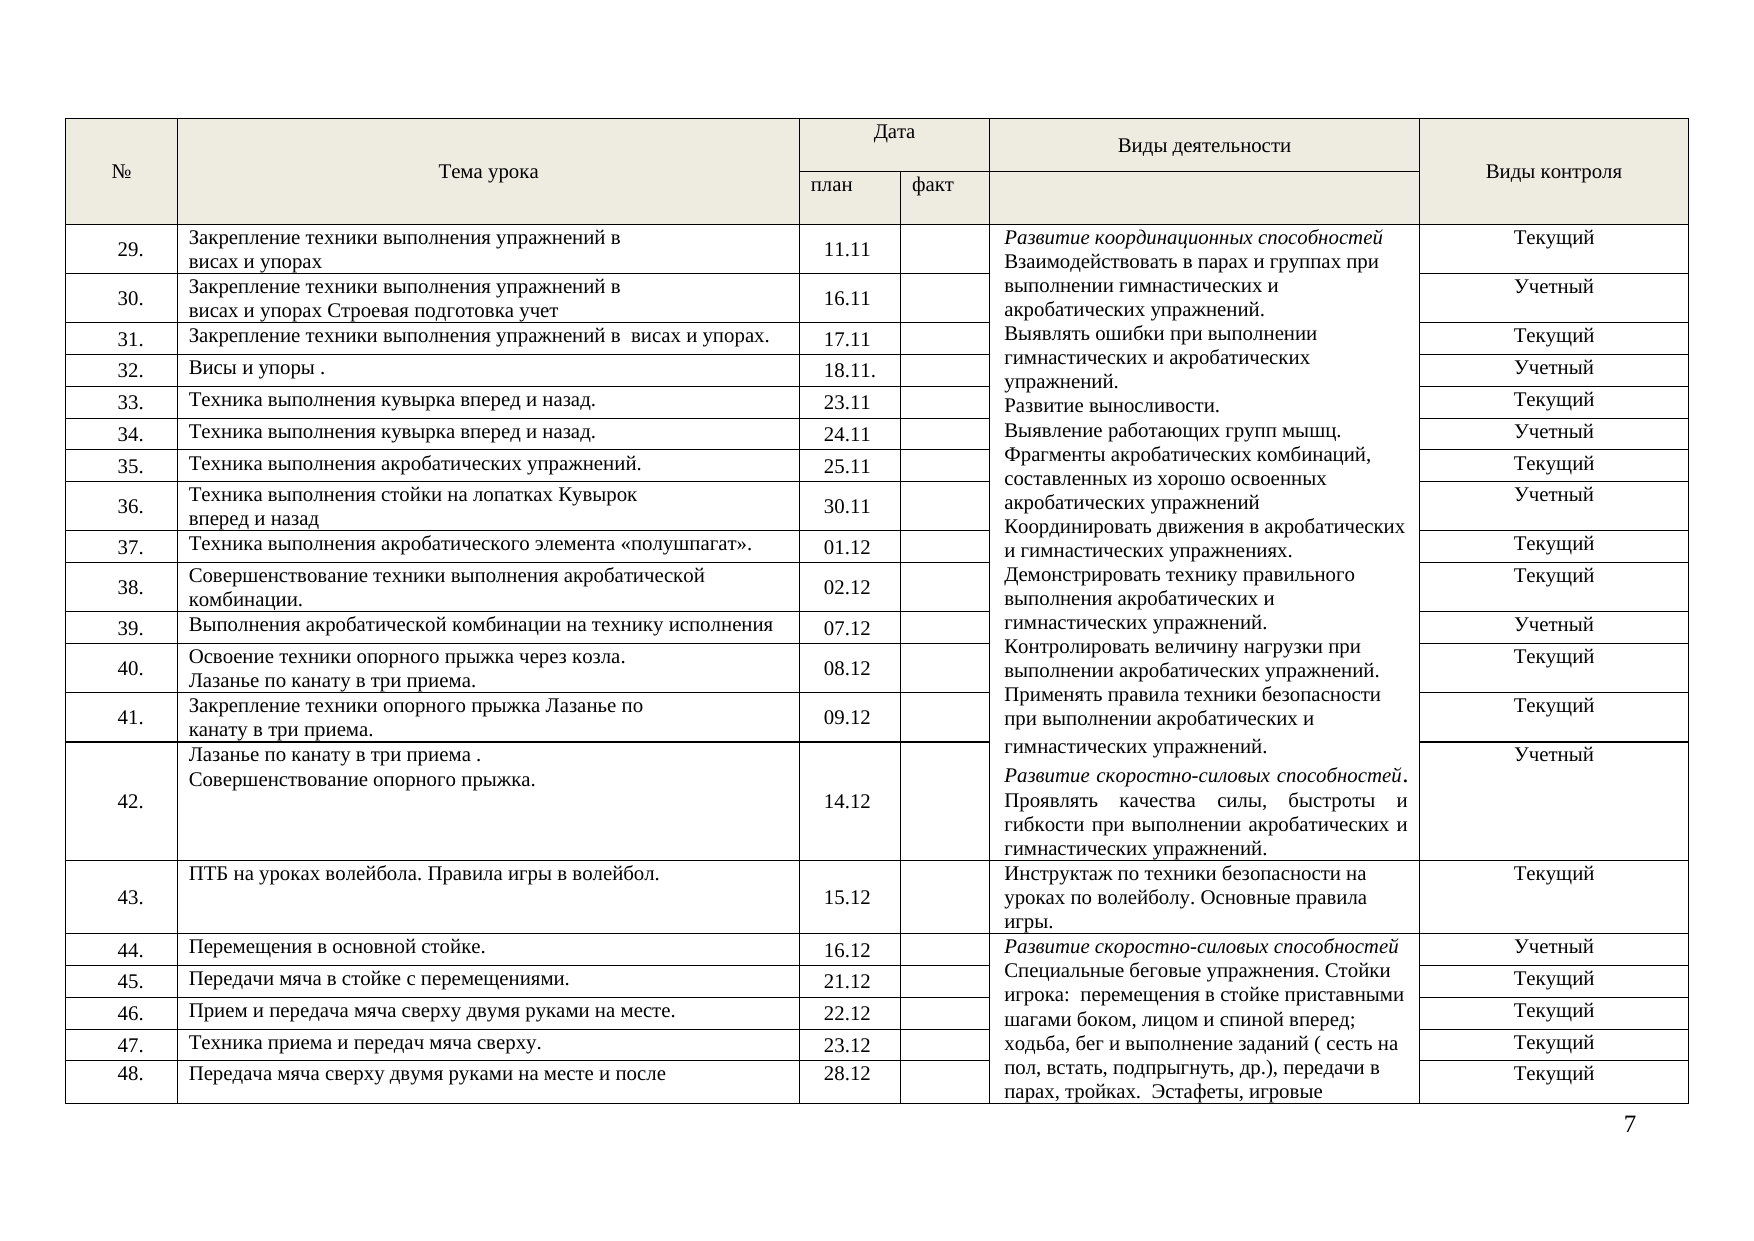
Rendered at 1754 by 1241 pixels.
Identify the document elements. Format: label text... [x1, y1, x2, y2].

table_cell Учетный [1420, 743, 1688, 860]
table_header Виды контроля [1420, 119, 1688, 224]
table_cell [901, 419, 989, 449]
table_cell 07.12 [800, 612, 900, 643]
table_cell Развитие координационных способностей Взаимодействовать в парах и группах при выполнении гимнастических и акробатических упражнений. Выявлять ошибки при выполнении гимнастических и акробатических упражнений. Развитие выносливости. Выявление работающих групп мышц. Фрагменты акробатических комбинаций, составленных из хорошо освоенных акробатических упражнений Координировать движения в акробатических и гимнастических упражнениях. Демонстрировать технику правильного выполнения акробатических и гимнастических упражнений. Контролировать величину нагрузки при выполнении акробатических упражнений. Применять правила техники безопасности при выполнении акробатических и гимнастических упражнений. Развитие скоростно-силовых способностей. Проявлять качества силы, быстроты и гибкости при выполнении акробатических и гимнастических упражнений. [990, 225, 1419, 860]
table_cell [901, 934, 989, 965]
table_cell 18.11. [800, 355, 900, 386]
table_cell [66, 644, 177, 692]
table_cell Висы и упоры . [178, 355, 799, 386]
table_cell [66, 861, 177, 933]
table_cell [66, 1061, 177, 1103]
table_header Дата [800, 119, 989, 171]
table_cell Закрепление техники выполнения упражнений в висах и упорах. [178, 323, 799, 354]
table_cell [66, 355, 177, 386]
table_cell 11.11 [800, 225, 900, 273]
table_cell 23.11 [800, 387, 900, 418]
table_cell Текущий [1420, 644, 1688, 692]
table_cell [901, 225, 989, 273]
table_cell [66, 966, 177, 997]
table_cell [901, 743, 989, 860]
table_cell Текущий [1420, 387, 1688, 418]
table_cell 15.12 [800, 861, 900, 933]
table_cell 01.12 [800, 531, 900, 562]
table_cell [66, 225, 177, 273]
table_cell Текущий [1420, 323, 1688, 354]
table_cell Прием и передача мяча сверху двумя руками на месте. [178, 998, 799, 1028]
table_cell 14.12 [800, 743, 900, 860]
table_cell Учетный [1420, 274, 1688, 322]
table_cell Лазанье по канату в три приема . Совершенствование опорного прыжка. [178, 743, 799, 860]
table_cell [901, 450, 989, 481]
table_cell [66, 563, 177, 611]
table_cell [66, 450, 177, 481]
table_cell 24.11 [800, 419, 900, 449]
table_cell [66, 323, 177, 354]
table_cell [901, 1030, 989, 1060]
table_cell Текущий [1420, 225, 1688, 273]
table_cell 30.11 [800, 482, 900, 530]
table_cell 02.12 [800, 563, 900, 611]
table_cell 22.12 [800, 998, 900, 1028]
table_cell Текущий [1420, 450, 1688, 481]
table_cell [66, 274, 177, 322]
table_cell Техника выполнения кувырка вперед и назад. [178, 419, 799, 449]
table_cell Текущий [1420, 531, 1688, 562]
table_cell [66, 743, 177, 860]
table_cell Закрепление техники выполнения упражнений в висах и упорах Строевая подготовка учет [178, 274, 799, 322]
table_cell [901, 482, 989, 530]
table_cell [66, 1030, 177, 1060]
table_cell Текущий [1420, 998, 1688, 1028]
table_cell 16.11 [800, 274, 900, 322]
table_cell [901, 355, 989, 386]
table_header Виды деятельности [990, 119, 1419, 171]
table_cell Закрепление техники выполнения упражнений в висах и упорах [178, 225, 799, 273]
table_cell [901, 387, 989, 418]
table_cell [901, 1061, 989, 1103]
table_cell Текущий [1420, 1030, 1688, 1060]
table_cell Текущий [1420, 966, 1688, 997]
table_cell [901, 998, 989, 1028]
table_cell [66, 419, 177, 449]
table_cell Инструктаж по техники безопасности на уроках по волейболу. Основные правила игры. [990, 861, 1419, 933]
table_cell Текущий [1420, 1061, 1688, 1103]
table_cell [901, 612, 989, 643]
table_cell Текущий [1420, 861, 1688, 933]
table_cell Техника приема и передач мяча сверху. [178, 1030, 799, 1060]
table_cell Текущий [1420, 693, 1688, 741]
table_cell [66, 693, 177, 741]
table_cell [901, 274, 989, 322]
table_cell [66, 612, 177, 643]
table_cell Выполнения акробатической комбинации на технику исполнения [178, 612, 799, 643]
table_cell Учетный [1420, 419, 1688, 449]
table_cell [901, 693, 989, 741]
table_cell Учетный [1420, 355, 1688, 386]
table_cell Техника выполнения стойки на лопатках Кувырок вперед и назад [178, 482, 799, 530]
table_cell 28.12 [800, 1061, 900, 1103]
table_cell 23.12 [800, 1030, 900, 1060]
table_cell [66, 531, 177, 562]
table_cell 17.11 [800, 323, 900, 354]
table_cell [66, 934, 177, 965]
table_cell 09.12 [800, 693, 900, 741]
table_cell план [800, 172, 900, 224]
table_cell [901, 531, 989, 562]
table_cell Передачи мяча в стойке с перемещениями. [178, 966, 799, 997]
table_cell Учетный [1420, 612, 1688, 643]
table_cell 08.12 [800, 644, 900, 692]
table_cell Учетный [1420, 482, 1688, 530]
table_cell Текущий [1420, 563, 1688, 611]
table_cell факт [901, 172, 989, 224]
table_cell [66, 482, 177, 530]
table_cell 21.12 [800, 966, 900, 997]
table_cell 16.12 [800, 934, 900, 965]
table_cell Освоение техники опорного прыжка через козла. Лазанье по канату в три приема. [178, 644, 799, 692]
table_cell [901, 861, 989, 933]
table_cell Техника выполнения кувырка вперед и назад. [178, 387, 799, 418]
table_cell [901, 323, 989, 354]
table_cell Техника выполнения акробатического элемента «полушпагат». [178, 531, 799, 562]
table_cell Учетный [1420, 934, 1688, 965]
table_cell [66, 998, 177, 1028]
table_cell Закрепление техники опорного прыжка Лазанье по канату в три приема. [178, 693, 799, 741]
table_cell Развитие скоростно-силовых способностей Специальные беговые упражнения. Стойки игрока: перемещения в стойке приставными шагами боком, лицом и спиной вперед; ходьба, бег и выполнение заданий ( сесть на пол, встать, подпрыгнуть, др.), передачи в парах, тройках. Эстафеты, игровые упражнения. [990, 934, 1419, 1103]
table_cell [66, 387, 177, 418]
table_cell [178, 1061, 799, 1103]
table_cell 25.11 [800, 450, 900, 481]
table_header Тема урока [178, 119, 799, 224]
table_cell Техника выполнения акробатических упражнений. [178, 450, 799, 481]
table_cell [901, 644, 989, 692]
table_cell Совершенствование техники выполнения акробатической комбинации. [178, 563, 799, 611]
table_cell ПТБ на уроках волейбола. Правила игры в волейбол. [178, 861, 799, 933]
table_cell Перемещения в основной стойке. [178, 934, 799, 965]
table_cell [901, 966, 989, 997]
table_cell [990, 172, 1419, 224]
table_cell [901, 563, 989, 611]
table_header № [66, 119, 177, 224]
